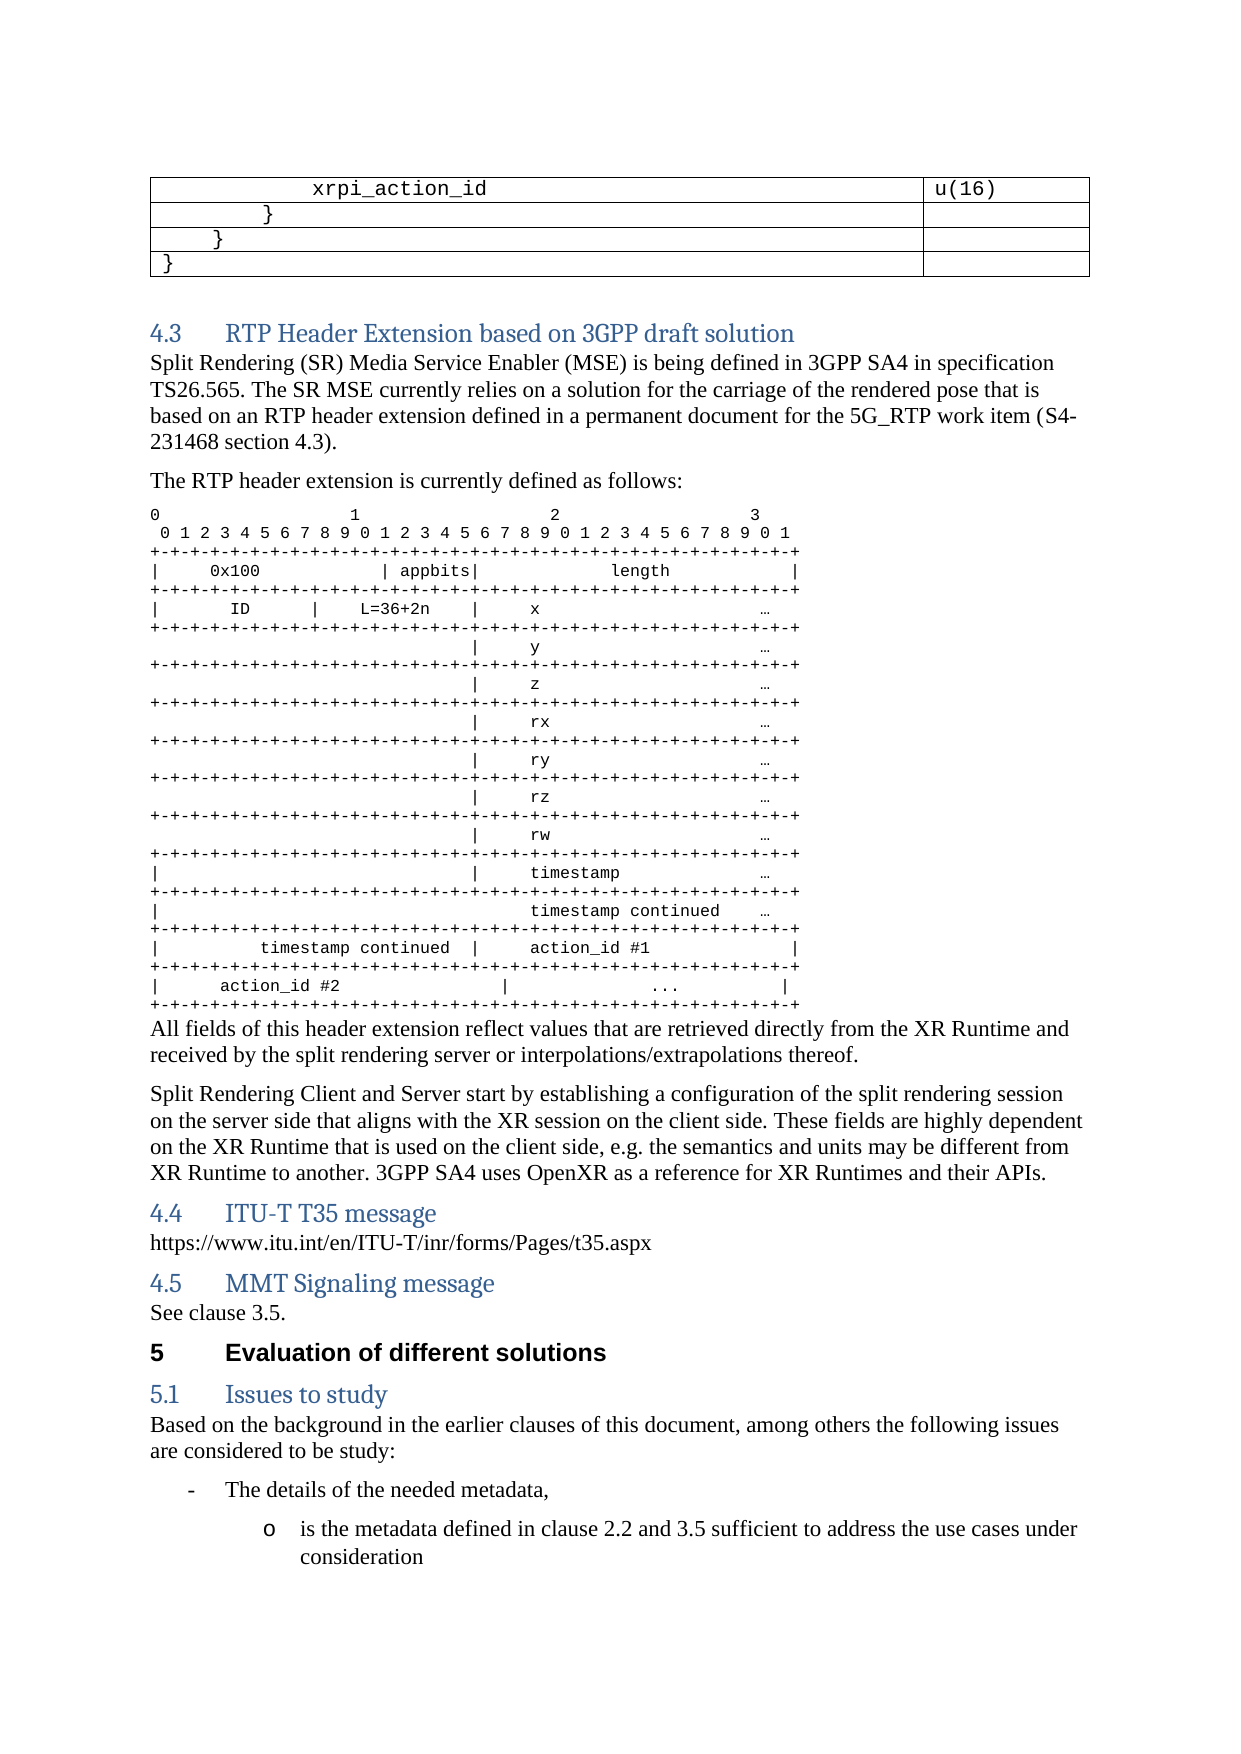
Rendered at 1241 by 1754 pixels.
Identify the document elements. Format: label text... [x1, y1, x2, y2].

table_cell [924, 252, 1089, 276]
text +-+-+-+-+-+-+-+-+-+-+-+-+-+-+-+-+-+-+-+-+-+-+-+-+-+-+-+-+-+-+-+-+ | | timestamp … [150, 846, 1090, 883]
text +-+-+-+-+-+-+-+-+-+-+-+-+-+-+-+-+-+-+-+-+-+-+-+-+-+-+-+-+-+-+-+-+ | z … [150, 657, 1090, 695]
text +-+-+-+-+-+-+-+-+-+-+-+-+-+-+-+-+-+-+-+-+-+-+-+-+-+-+-+-+-+-+-+-+ | rz … [150, 770, 1090, 808]
text | action_id #2 | ... | [150, 977, 1090, 996]
list is the metadata defined in clause 2.2 and 3.5 sufficient to address the use cases under consideration [262, 1515, 1090, 1569]
text +-+-+-+-+-+-+-+-+-+-+-+-+-+-+-+-+-+-+-+-+-+-+-+-+-+-+-+-+-+-+-+-+ [150, 959, 1090, 977]
text +-+-+-+-+-+-+-+-+-+-+-+-+-+-+-+-+-+-+-+-+-+-+-+-+-+-+-+-+-+-+-+-+ [150, 619, 1090, 638]
subtitle 5.1 Issues to study [150, 1379, 1090, 1411]
table_cell [924, 203, 1089, 227]
text | timestamp continued | action_id #1 | [150, 940, 1090, 959]
text +-+-+-+-+-+-+-+-+-+-+-+-+-+-+-+-+-+-+-+-+-+-+-+-+-+-+-+-+-+-+-+-+ | rx … [150, 695, 1090, 732]
text +-+-+-+-+-+-+-+-+-+-+-+-+-+-+-+-+-+-+-+-+-+-+-+-+-+-+-+-+-+-+-+-+ [150, 996, 1090, 1015]
text See clause 3.5. [150, 1299, 1090, 1326]
table_cell u(16) [924, 178, 1089, 202]
text 0 1 2 3 0 1 2 3 4 5 6 7 8 9 0 1 2 3 4 5 6 7 8 9 0 1 2 3 4 5 6 7 8 9 0 1 +-+-+-+-+-+-+-+-+-+-+-+-+-+-+-+-+-+-+-+-+-+-+-+-+-+-+-+-+-+-+-+-+ | 0x100 | appbits| length | +-+-+-+-+-+-+-+-+-+-+-+-+-+-+-+-+-+-+-+-+-+-+-+-+-+-+-+-+-+-+-+-+ | ID | L=36+2n | x … [150, 506, 1090, 619]
text The RTP header extension is currently defined as follows: [150, 467, 1090, 494]
subtitle 4.4 ITU-T T35 message [150, 1198, 1090, 1229]
subtitle 4.3 RTP Header Extension based on 3GPP draft solution [150, 318, 1090, 349]
table_cell } [151, 228, 923, 251]
table_cell } [151, 252, 923, 276]
table_cell xrpi_action_id [151, 178, 923, 202]
text Split Rendering Client and Server start by establishing a configuration of the split rendering session on the server side that aligns with the XR session on the client side. These fields are highly dependent on the XR Runtime that is used on the client side, e.g. the semantics and units may be different from XR Runtime to another. 3GPP SA4 uses OpenXR as a reference for XR Runtimes and their APIs. [150, 1080, 1090, 1186]
subtitle 5 Evaluation of different solutions [150, 1338, 1090, 1367]
text Split Rendering (SR) Media Service Enabler (MSE) is being defined in 3GPP SA4 in specification TS26.565. The SR MSE currently relies on a solution for the carriage of the rendered pose that is based on an RTP header extension defined in a permanent document for the 5G_RTP work item (S4-231468 section 4.3). [150, 349, 1090, 455]
text Based on the background in the earlier clauses of this document, among others the following issues are considered to be study: [150, 1411, 1090, 1463]
text +-+-+-+-+-+-+-+-+-+-+-+-+-+-+-+-+-+-+-+-+-+-+-+-+-+-+-+-+-+-+-+-+ [150, 883, 1090, 902]
table_cell [924, 228, 1089, 251]
text | timestamp continued … [150, 902, 1090, 921]
text https://www.itu.int/en/ITU-T/inr/forms/Pages/t35.aspx [150, 1229, 1090, 1256]
text +-+-+-+-+-+-+-+-+-+-+-+-+-+-+-+-+-+-+-+-+-+-+-+-+-+-+-+-+-+-+-+-+ | rw … [150, 808, 1090, 846]
list The details of the needed metadata, [187, 1476, 1090, 1502]
subtitle MMT Signaling message [150, 1268, 1090, 1299]
text All fields of this header extension reflect values that are retrieved directly from the XR Runtime and received by the split rendering server or interpolations/extrapolations thereof. [150, 1015, 1090, 1068]
table_cell } [151, 203, 923, 227]
text | y … [150, 638, 1090, 657]
text +-+-+-+-+-+-+-+-+-+-+-+-+-+-+-+-+-+-+-+-+-+-+-+-+-+-+-+-+-+-+-+-+ | ry … [150, 732, 1090, 770]
text +-+-+-+-+-+-+-+-+-+-+-+-+-+-+-+-+-+-+-+-+-+-+-+-+-+-+-+-+-+-+-+-+ [150, 921, 1090, 940]
